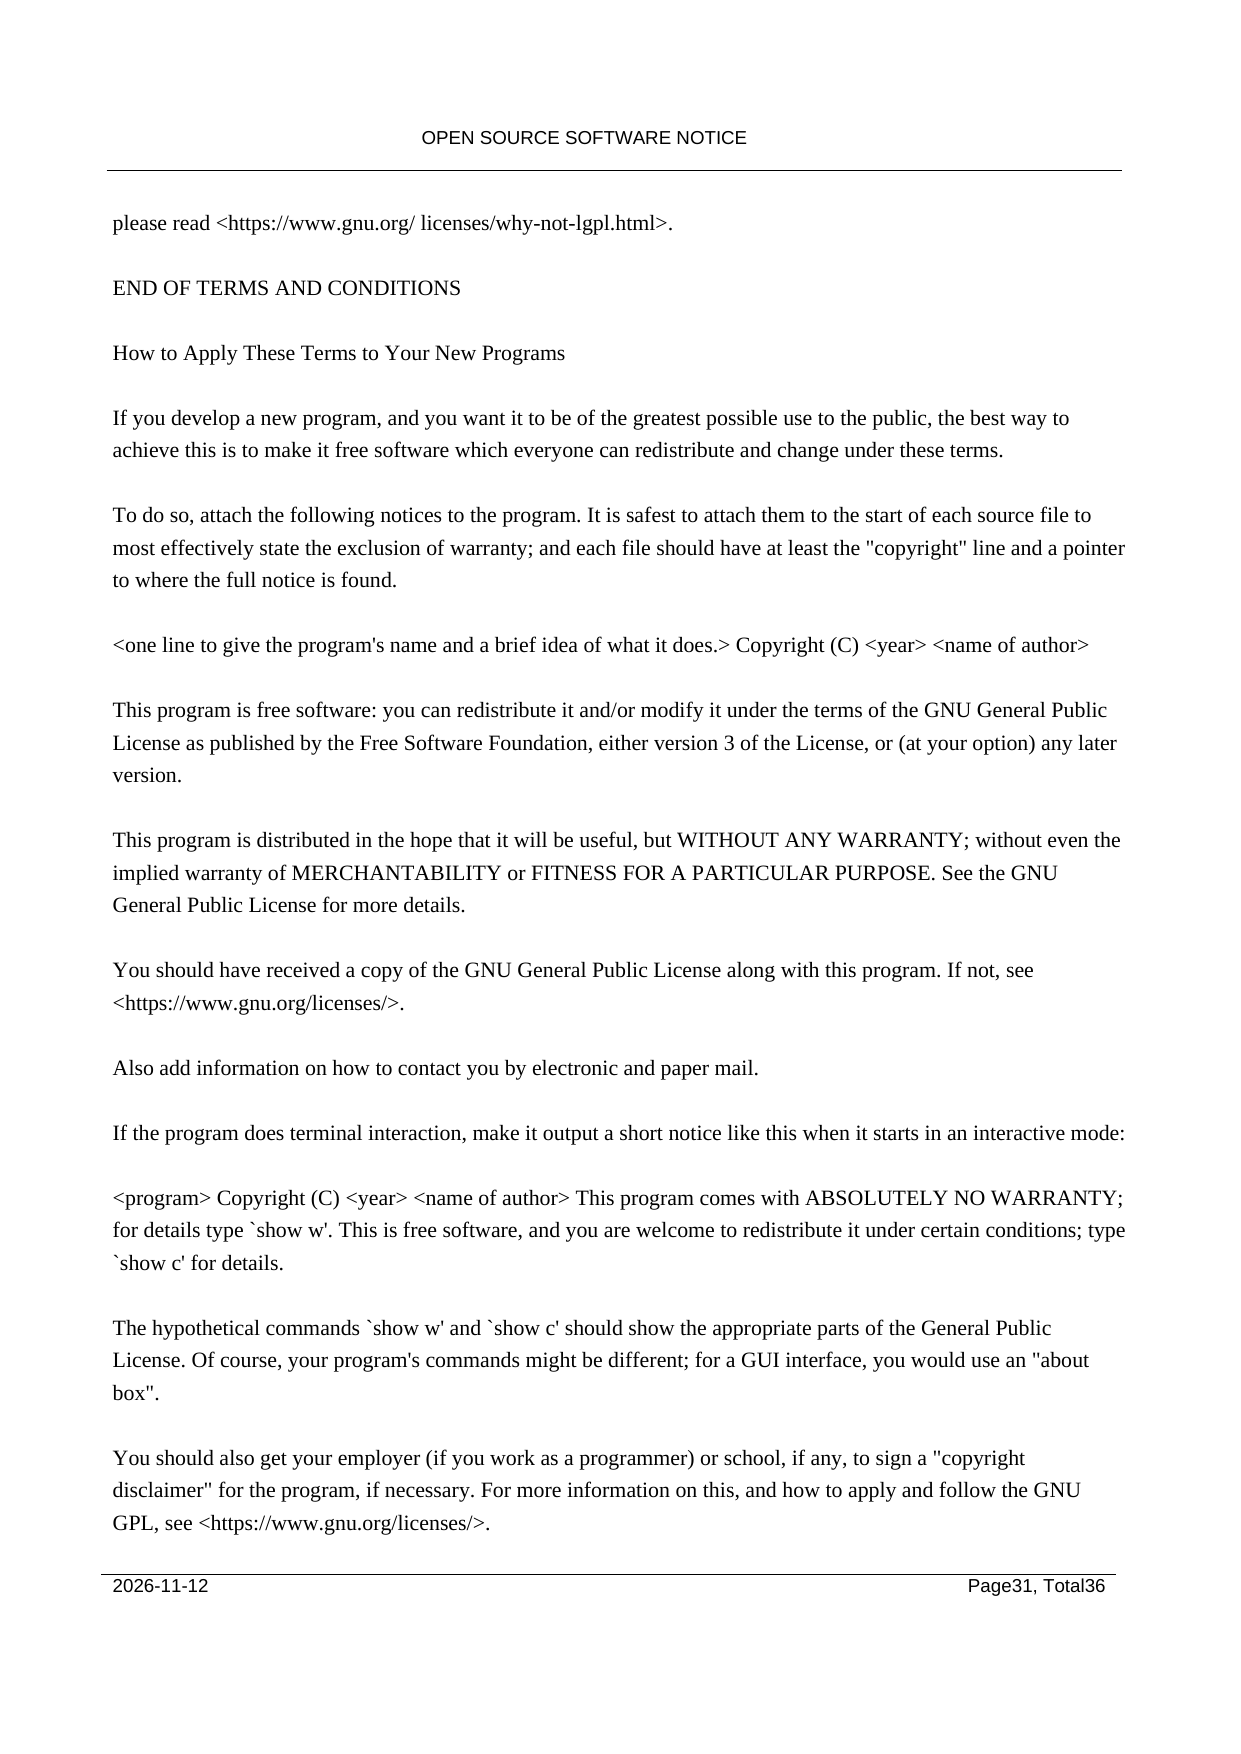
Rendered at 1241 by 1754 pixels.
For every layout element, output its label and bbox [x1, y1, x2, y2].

text [112, 206, 1128, 1539]
